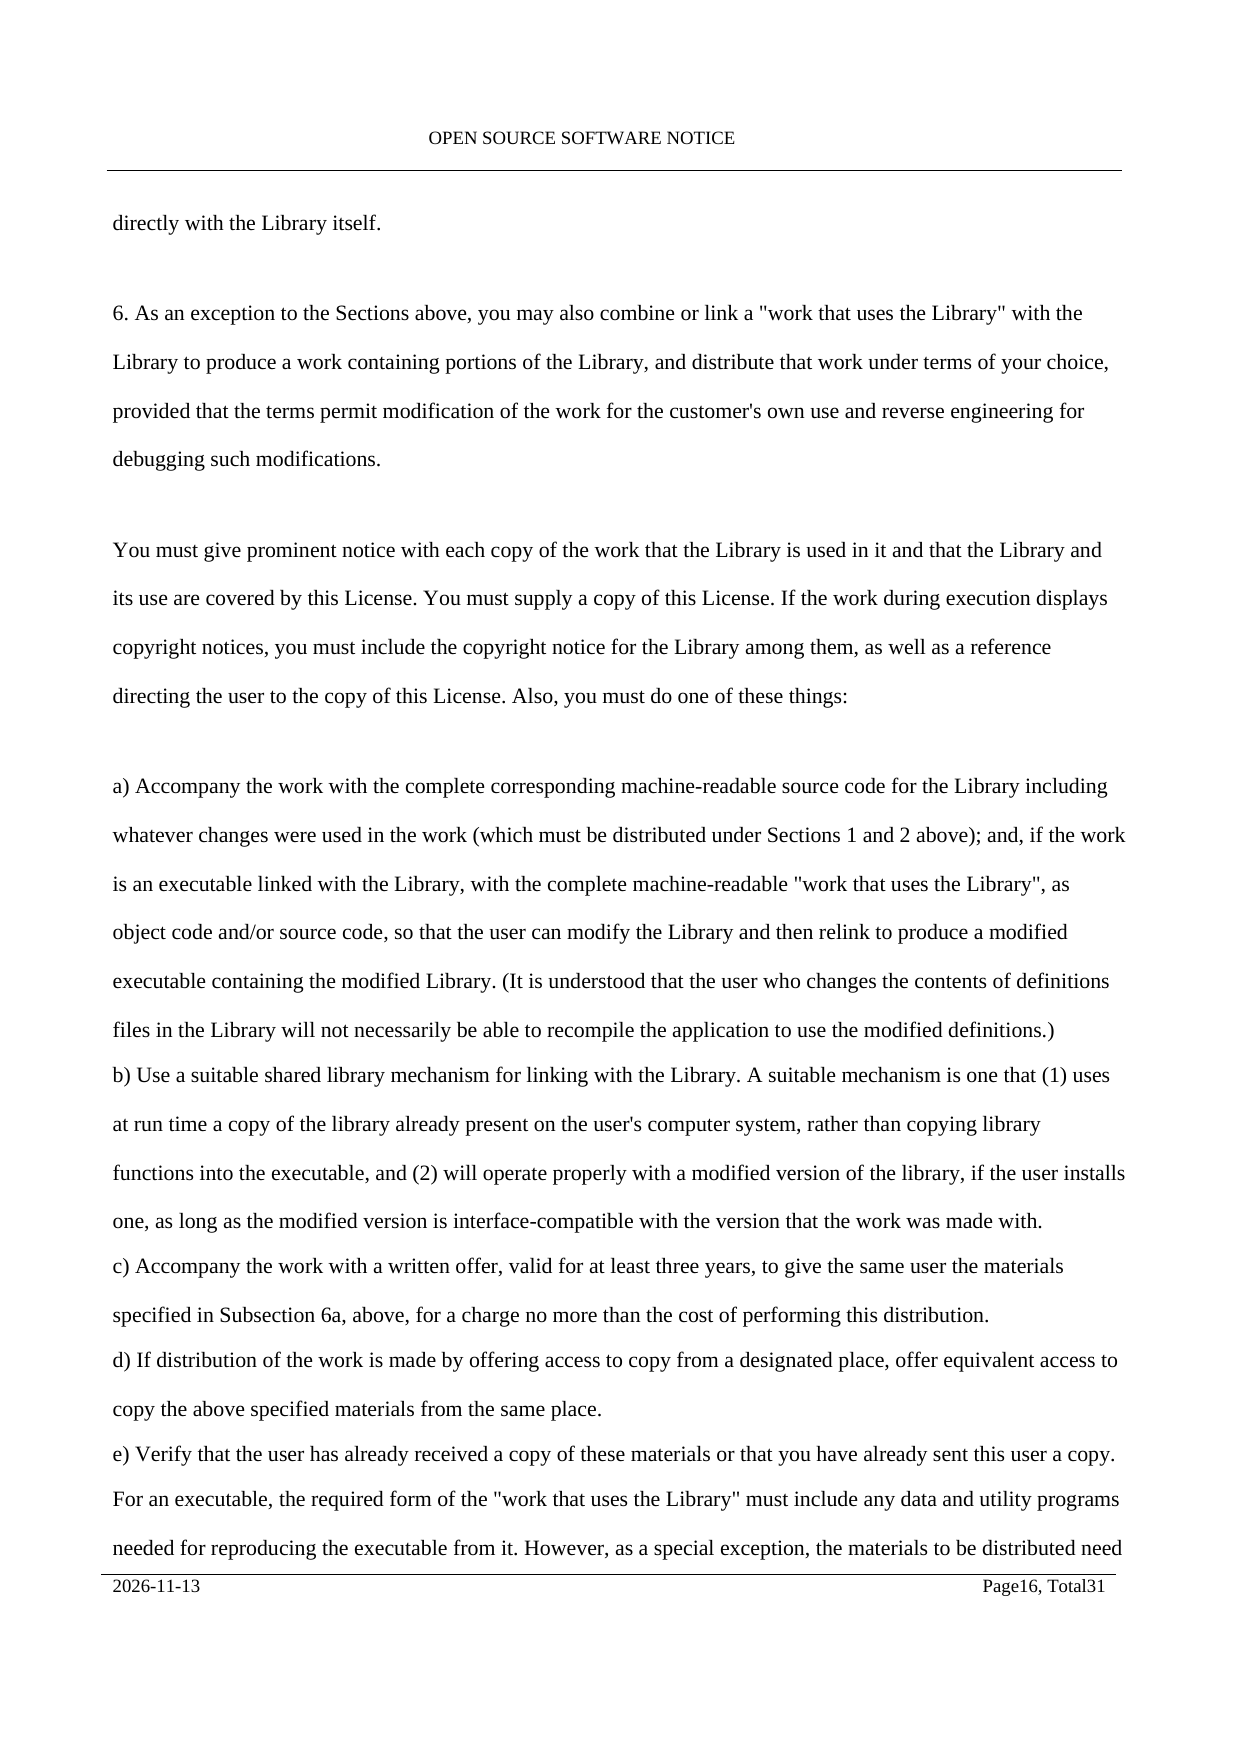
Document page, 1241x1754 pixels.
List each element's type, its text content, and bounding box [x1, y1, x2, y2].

text d) If distribution of the work is made by offering access to copy from a designated place, offer equivalent access to copy the above specified materials from the same place. [112, 1343, 1128, 1425]
text b) Use a suitable shared library mechanism for linking with the Library. A suitable mechanism is one that (1) uses at run time a copy of the library already present on the user's computer system, rather than copying library functions into the executable, and (2) will operate properly with a modified version of the library, if the user installs one, as long as the modified version is interface-compatible with the version that the work was made with. [112, 1058, 1128, 1237]
text a) Accompany the work with the complete corresponding machine-readable source code for the Library including whatever changes were used in the work (which must be distributed under Sections 1 and 2 above); and, if the work is an executable linked with the Library, with the complete machine-readable "work that uses the Library", as object code and/or source code, so that the user can modify the Library and then relink to produce a modified executable containing the modified Library. (It is understood that the user who changes the contents of definitions files in the Library will not necessarily be able to recompile the application to use the modified definitions.) [112, 769, 1128, 1046]
text c) Accompany the work with a written offer, valid for at least three years, to give the same user the materials specified in Subsection 6a, above, for a charge no more than the cost of performing this distribution. [112, 1250, 1128, 1331]
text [112, 1482, 1128, 1564]
text e) Verify that the user has already received a copy of these materials or that you have already sent this user a copy. [112, 1437, 1128, 1470]
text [112, 206, 1128, 239]
text You must give prominent notice with each copy of the work that the Library is used in it and that the Library and its use are covered by this License. You must supply a copy of this License. If the work during execution displays copyright notices, you must include the copyright notice for the Library among them, as well as a reference directing the user to the copy of this License. Also, you must do one of these things: [112, 533, 1128, 712]
text 6. As an exception to the Sections above, you may also combine or link a "work that uses the Library" with the Library to produce a work containing portions of the Library, and distribute that work under terms of your choice, provided that the terms permit modification of the work for the customer's own use and reverse engineering for debugging such modifications. [112, 297, 1128, 475]
